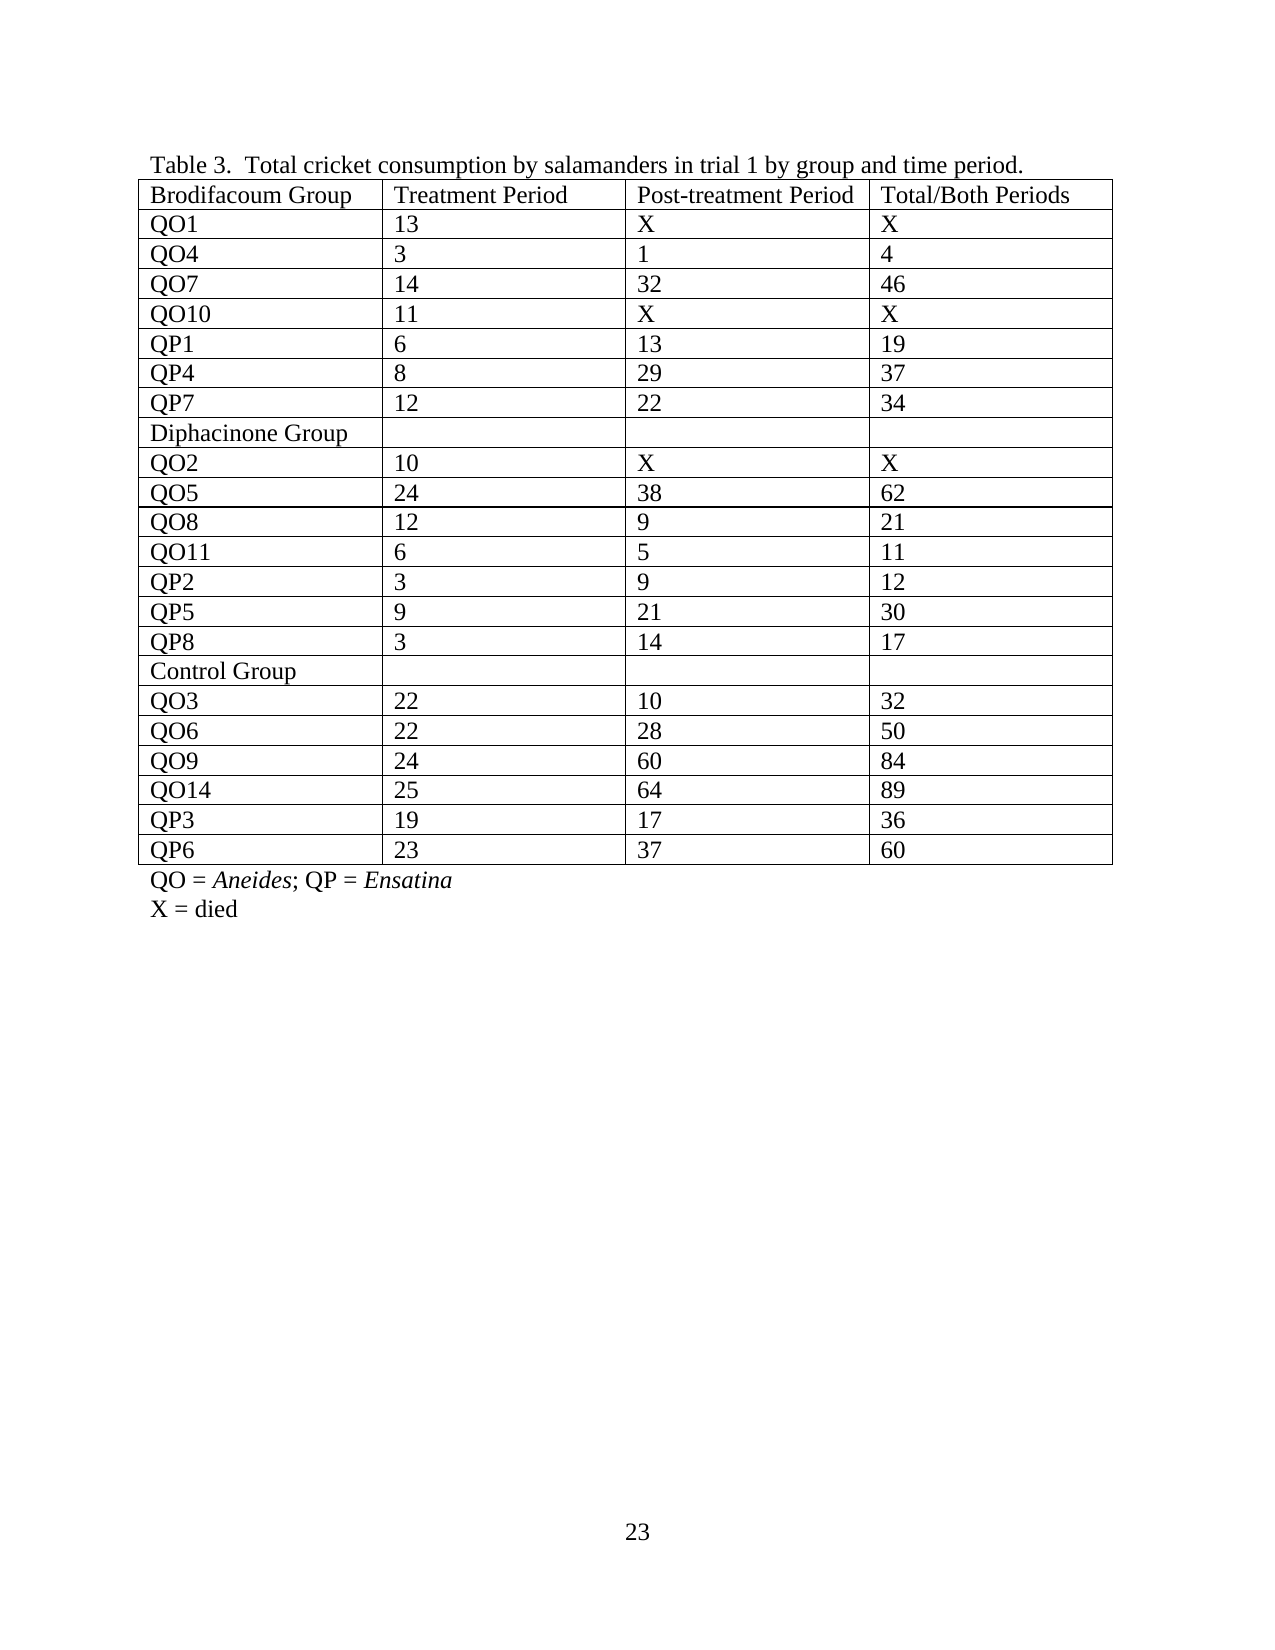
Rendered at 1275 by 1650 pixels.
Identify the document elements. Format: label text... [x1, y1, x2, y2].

table_cell 24 [383, 746, 625, 774]
table_cell QO14 [139, 776, 382, 804]
table_cell 17 [870, 627, 1112, 655]
table_cell 62 [870, 478, 1112, 506]
table_cell QP3 [139, 805, 382, 834]
table_header Post-treatment Period [626, 180, 869, 208]
table_cell 19 [383, 805, 625, 834]
table_cell 14 [626, 627, 869, 655]
table_cell 3 [383, 627, 625, 655]
table_cell 36 [870, 805, 1112, 834]
table_header Total/Both Periods [870, 180, 1112, 208]
table_cell [870, 418, 1112, 447]
table_cell [383, 418, 625, 447]
table_cell [626, 418, 869, 447]
table_cell 89 [870, 776, 1112, 804]
table_cell QO5 [139, 478, 382, 506]
table_cell QO2 [139, 448, 382, 477]
table_cell 9 [626, 508, 869, 536]
table_cell 60 [626, 746, 869, 774]
table_cell QP5 [139, 597, 382, 626]
table_cell QO9 [139, 746, 382, 774]
table_cell 37 [870, 359, 1112, 387]
table_cell 10 [626, 686, 869, 715]
table_cell X [626, 210, 869, 238]
table_cell X [870, 210, 1112, 238]
table_cell 19 [870, 329, 1112, 357]
table_cell 13 [626, 329, 869, 357]
table_cell 6 [383, 329, 625, 357]
table_cell 22 [383, 686, 625, 715]
table_cell 32 [626, 269, 869, 298]
table_cell QP4 [139, 359, 382, 387]
table_cell X [626, 299, 869, 328]
table_cell 12 [870, 567, 1112, 596]
table_cell 9 [383, 597, 625, 626]
table_cell X [626, 448, 869, 477]
table_cell Diphacinone Group [139, 418, 382, 447]
table_cell QP1 [139, 329, 382, 357]
table_cell 22 [626, 388, 869, 417]
table_cell 11 [383, 299, 625, 328]
table_cell 12 [383, 388, 625, 417]
table_cell 6 [383, 537, 625, 566]
table_cell 25 [383, 776, 625, 804]
table_cell Control Group [139, 656, 382, 685]
table_cell QO6 [139, 716, 382, 745]
table_header Brodifacoum Group [139, 180, 382, 208]
table_cell 3 [383, 567, 625, 596]
text Table 3. Total cricket consumption by salamanders in trial 1 by group and time period. [150, 150, 1125, 179]
table_cell 10 [383, 448, 625, 477]
table_cell 1 [626, 239, 869, 268]
table_cell X [870, 448, 1112, 477]
table_cell 32 [870, 686, 1112, 715]
table_cell QO7 [139, 269, 382, 298]
table_cell 13 [383, 210, 625, 238]
table_cell 37 [626, 835, 869, 864]
table_cell 64 [626, 776, 869, 804]
text X = died [150, 894, 1125, 922]
table_cell 29 [626, 359, 869, 387]
table_cell 12 [383, 508, 625, 536]
table_cell [870, 656, 1112, 685]
table_cell QP2 [139, 567, 382, 596]
table_cell 60 [870, 835, 1112, 864]
table_cell 4 [870, 239, 1112, 268]
table_cell 11 [870, 537, 1112, 566]
table_cell QO4 [139, 239, 382, 268]
table_header Treatment Period [383, 180, 625, 208]
table_cell 14 [383, 269, 625, 298]
table_cell 24 [383, 478, 625, 506]
table_cell 5 [626, 537, 869, 566]
table_cell [383, 656, 625, 685]
table_cell QO10 [139, 299, 382, 328]
table_cell 8 [383, 359, 625, 387]
table_cell 17 [626, 805, 869, 834]
table_cell 21 [626, 597, 869, 626]
table_cell 84 [870, 746, 1112, 774]
table_cell 46 [870, 269, 1112, 298]
table_cell 38 [626, 478, 869, 506]
text QO = Aneides; QP = Ensatina [150, 865, 1125, 894]
table_cell QO1 [139, 210, 382, 238]
table_cell QP8 [139, 627, 382, 655]
table_cell QP6 [139, 835, 382, 864]
table_cell QO11 [139, 537, 382, 566]
table_cell X [870, 299, 1112, 328]
table_cell 21 [870, 508, 1112, 536]
table_cell 22 [383, 716, 625, 745]
table_cell [626, 656, 869, 685]
table_cell 28 [626, 716, 869, 745]
table_cell 3 [383, 239, 625, 268]
table_cell 23 [383, 835, 625, 864]
table_cell 30 [870, 597, 1112, 626]
table_cell 50 [870, 716, 1112, 745]
table_cell 9 [626, 567, 869, 596]
table_cell QO3 [139, 686, 382, 715]
table_cell 34 [870, 388, 1112, 417]
table_cell QO8 [139, 508, 382, 536]
table_cell QP7 [139, 388, 382, 417]
